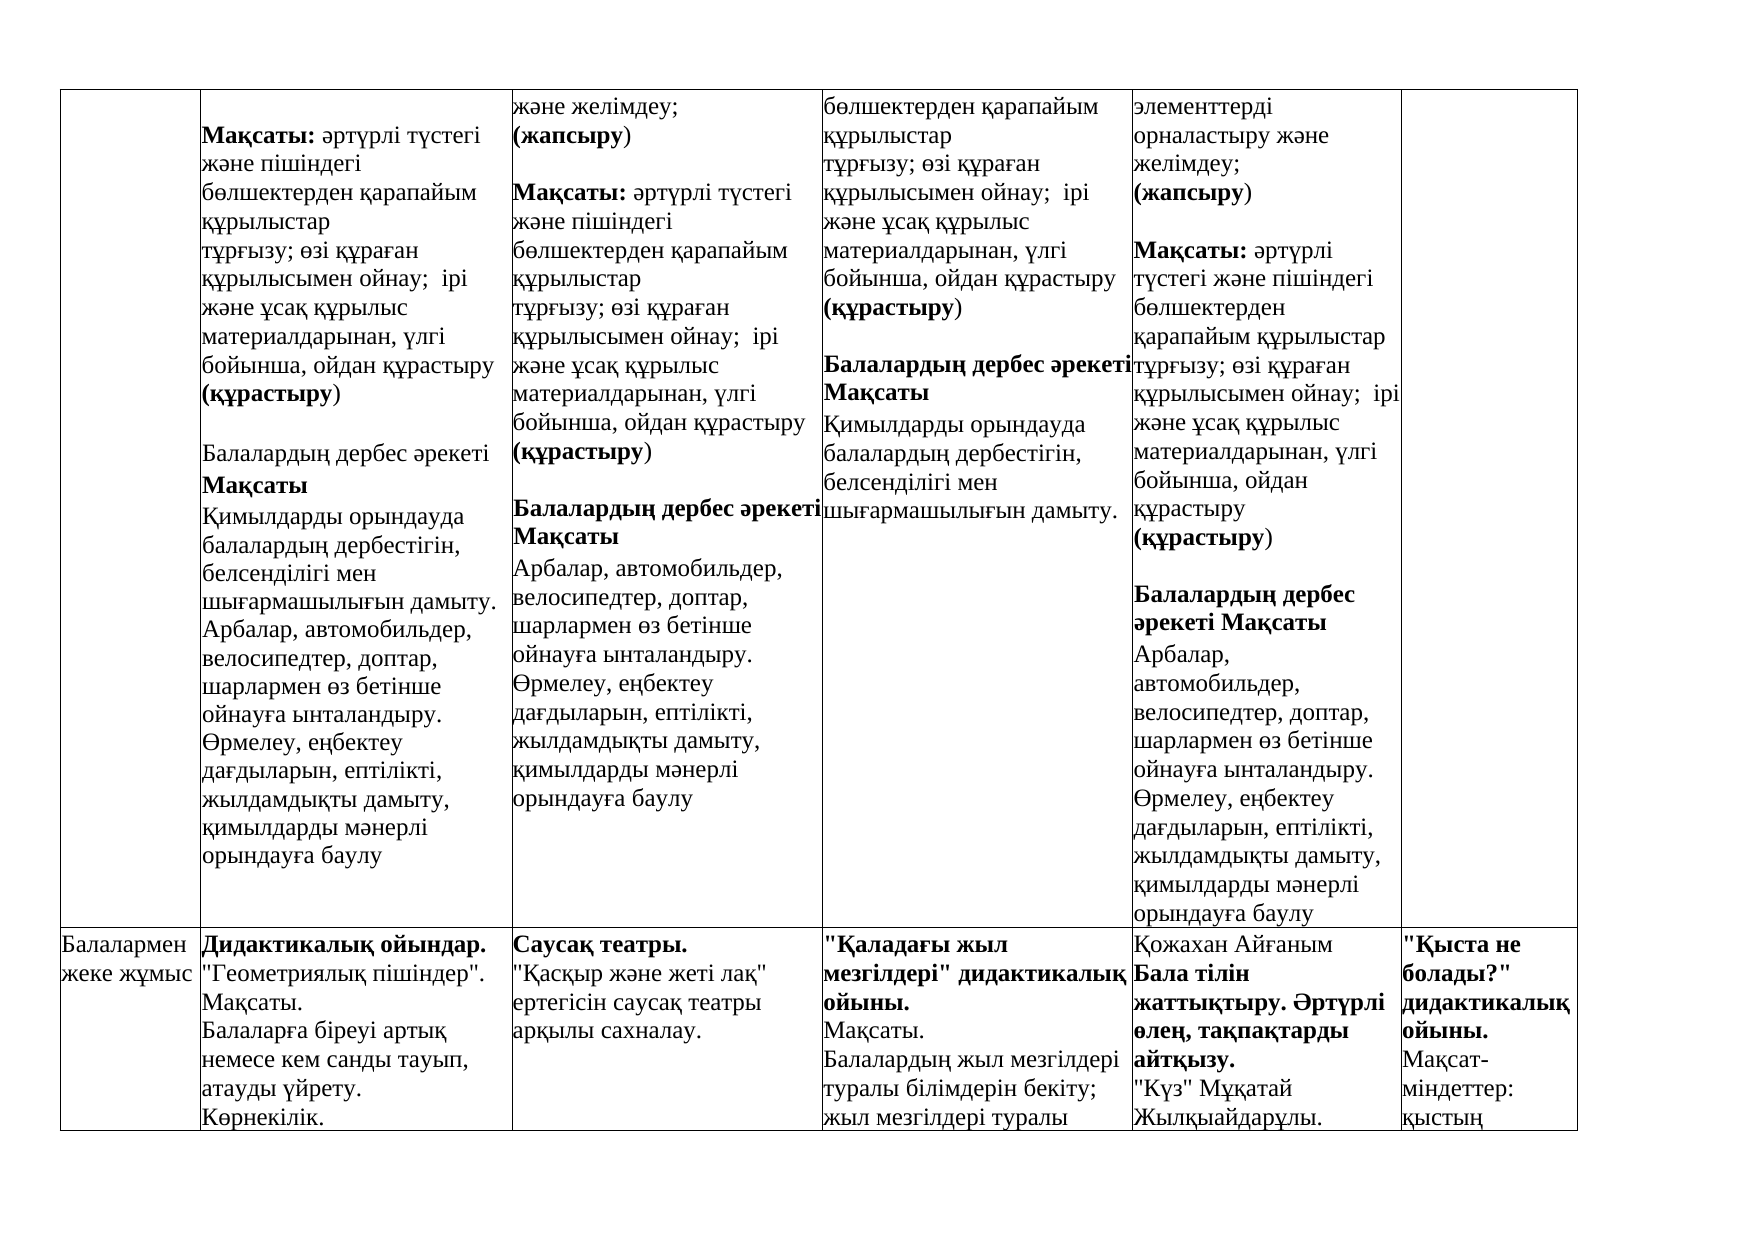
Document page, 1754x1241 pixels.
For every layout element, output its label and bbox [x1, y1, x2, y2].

table_cell [201, 928, 512, 1130]
table_cell [823, 928, 1132, 1130]
table_cell [1402, 90, 1577, 927]
table_cell [513, 928, 822, 1130]
table_cell [1133, 90, 1401, 927]
table_cell [1133, 928, 1401, 1130]
table_cell [823, 90, 1132, 927]
table_cell [61, 90, 200, 927]
table_cell [61, 928, 200, 1130]
table_cell [201, 90, 512, 927]
table_cell [513, 90, 822, 927]
table_cell [1402, 928, 1577, 1130]
